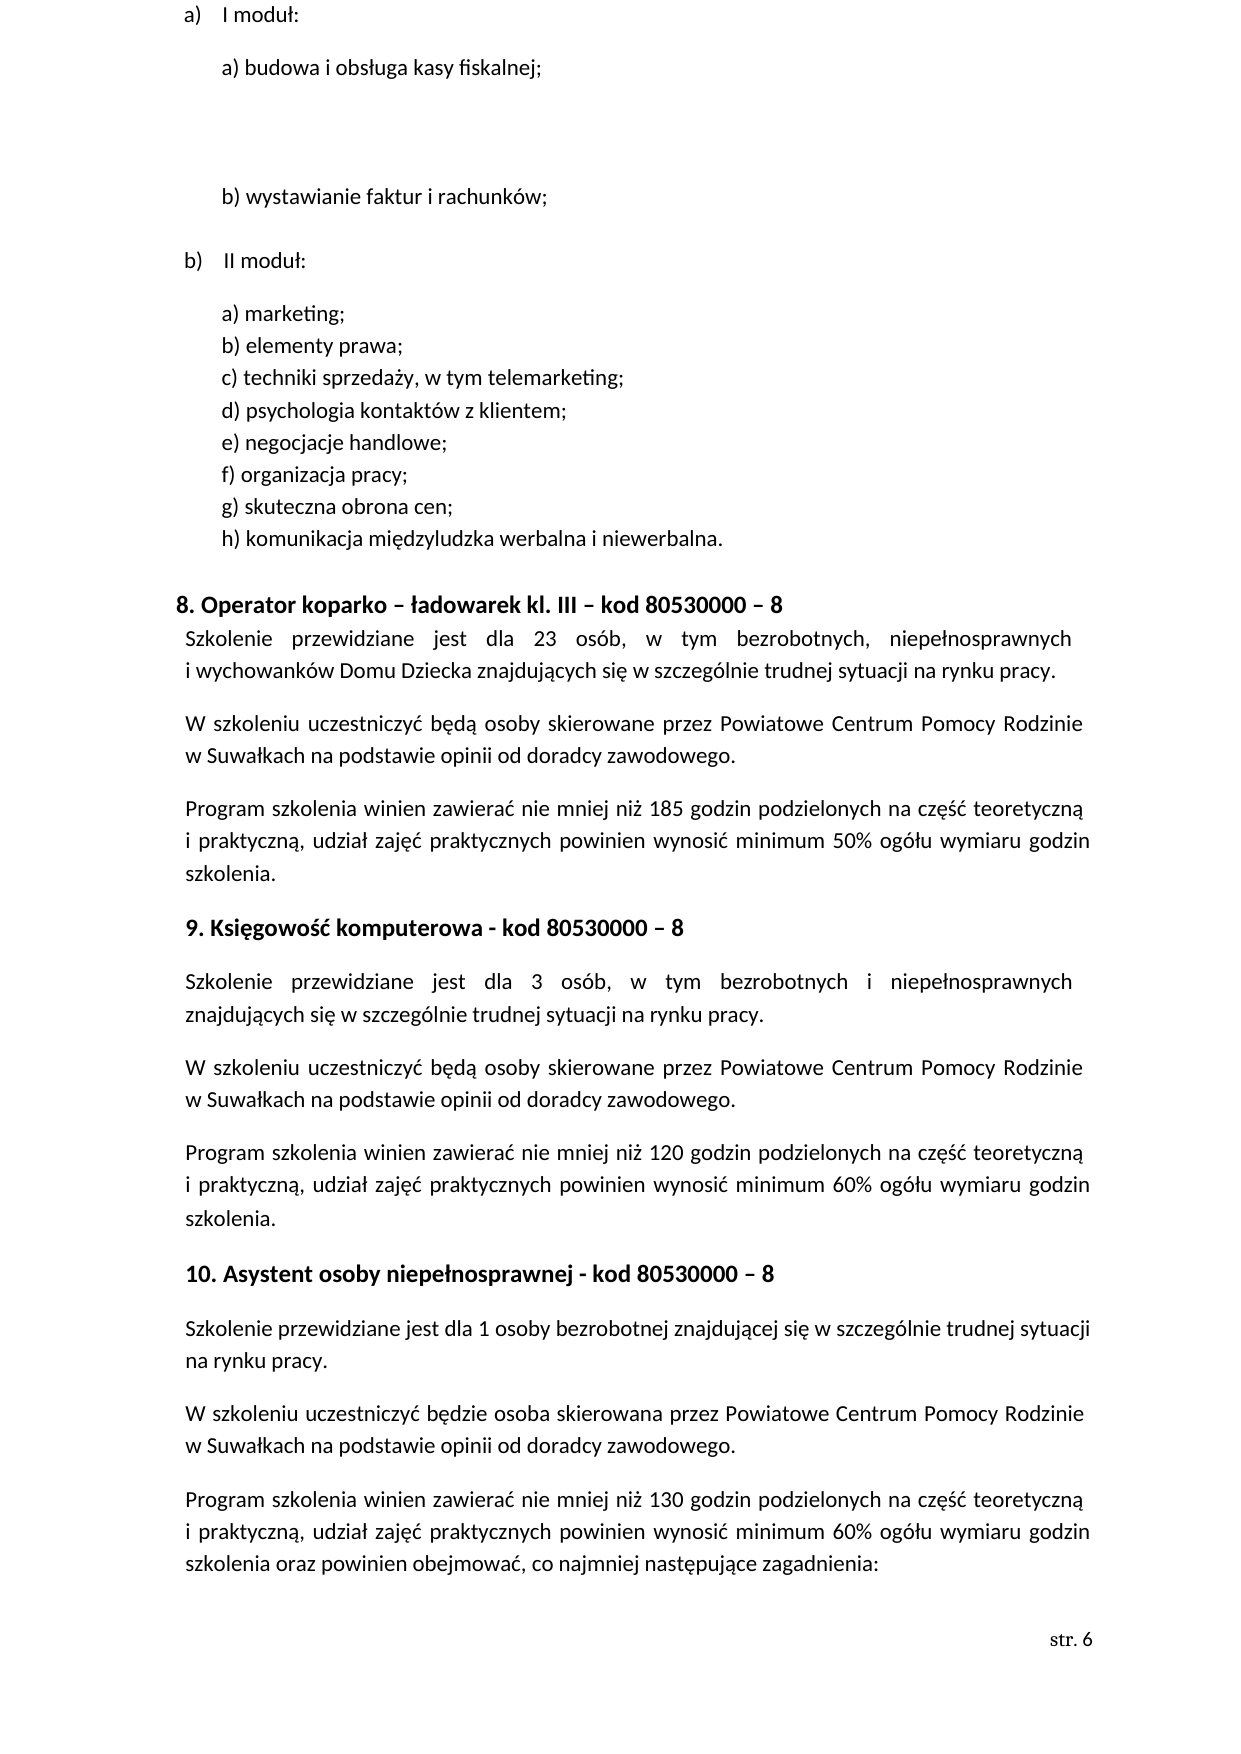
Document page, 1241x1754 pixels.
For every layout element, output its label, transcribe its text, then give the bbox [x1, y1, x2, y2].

text g) skuteczna obrona cen; [148, 492, 1092, 520]
text h) komunikacja międzyludzka werbalna i niewerbalna. [148, 524, 1092, 552]
text Program szkolenia winien zawierać nie mniej niż 130 godzin podzielonych na część teoretyczną i praktyczną, udział zajęć praktycznych powinien wynosić minimum 60% ogółu wymiaru godzin szkolenia oraz powinien obejmować, co najmniej następujące zagadnienia: [185, 1485, 1092, 1577]
text b) wystawianie faktur i rachunków; [148, 182, 1092, 210]
text a) marketing; [148, 299, 1092, 327]
text 8. Operator koparko – ładowarek kl. III – kod 80530000 – 8 [148, 589, 1092, 619]
text b) elementy prawa; [148, 331, 1092, 359]
text Szkolenie przewidziane jest dla 3 osób, w tym bezrobotnych i niepełnosprawnych znajdujących się w szczególnie trudnej sytuacji na rynku pracy. [185, 967, 1092, 1028]
text Program szkolenia winien zawierać nie mniej niż 185 godzin podzielonych na część teoretyczną i praktyczną, udział zajęć praktycznych powinien wynosić minimum 50% ogółu wymiaru godzin szkolenia. [185, 794, 1092, 887]
text W szkoleniu uczestniczyć będą osoby skierowane przez Powiatowe Centrum Pomocy Rodzinie w Suwałkach na podstawie opinii od doradcy zawodowego. [185, 1053, 1092, 1113]
text a) budowa i obsługa kasy fiskalnej; [148, 53, 1092, 81]
text 10. Asystent osoby niepełnosprawnej - kod 80530000 – 8 [185, 1258, 1092, 1289]
text Szkolenie przewidziane jest dla 1 osoby bezrobotnej znajdującej się w szczególnie trudnej sytuacji na rynku pracy. [185, 1314, 1092, 1374]
text a) I moduł: [148, 0, 1092, 28]
text b) II moduł: [148, 246, 1092, 274]
text W szkoleniu uczestniczyć będzie osoba skierowana przez Powiatowe Centrum Pomocy Rodzinie w Suwałkach na podstawie opinii od doradcy zawodowego. [185, 1399, 1092, 1460]
text e) negocjacje handlowe; [148, 428, 1092, 456]
text Program szkolenia winien zawierać nie mniej niż 120 godzin podzielonych na część teoretyczną i praktyczną, udział zajęć praktycznych powinien wynosić minimum 60% ogółu wymiaru godzin szkolenia. [185, 1138, 1092, 1233]
text 9. Księgowość komputerowa - kod 80530000 – 8 [185, 912, 1092, 942]
text Szkolenie przewidziane jest dla 23 osób, w tym bezrobotnych, niepełnosprawnych i wychowanków Domu Dziecka znajdujących się w szczególnie trudnej sytuacji na rynku pracy. [185, 624, 1092, 684]
text W szkoleniu uczestniczyć będą osoby skierowane przez Powiatowe Centrum Pomocy Rodzinie w Suwałkach na podstawie opinii od doradcy zawodowego. [185, 709, 1092, 769]
text c) techniki sprzedaży, w tym telemarketing; [148, 363, 1092, 392]
text d) psychologia kontaktów z klientem; [148, 396, 1092, 424]
text f) organizacja pracy; [148, 460, 1092, 488]
